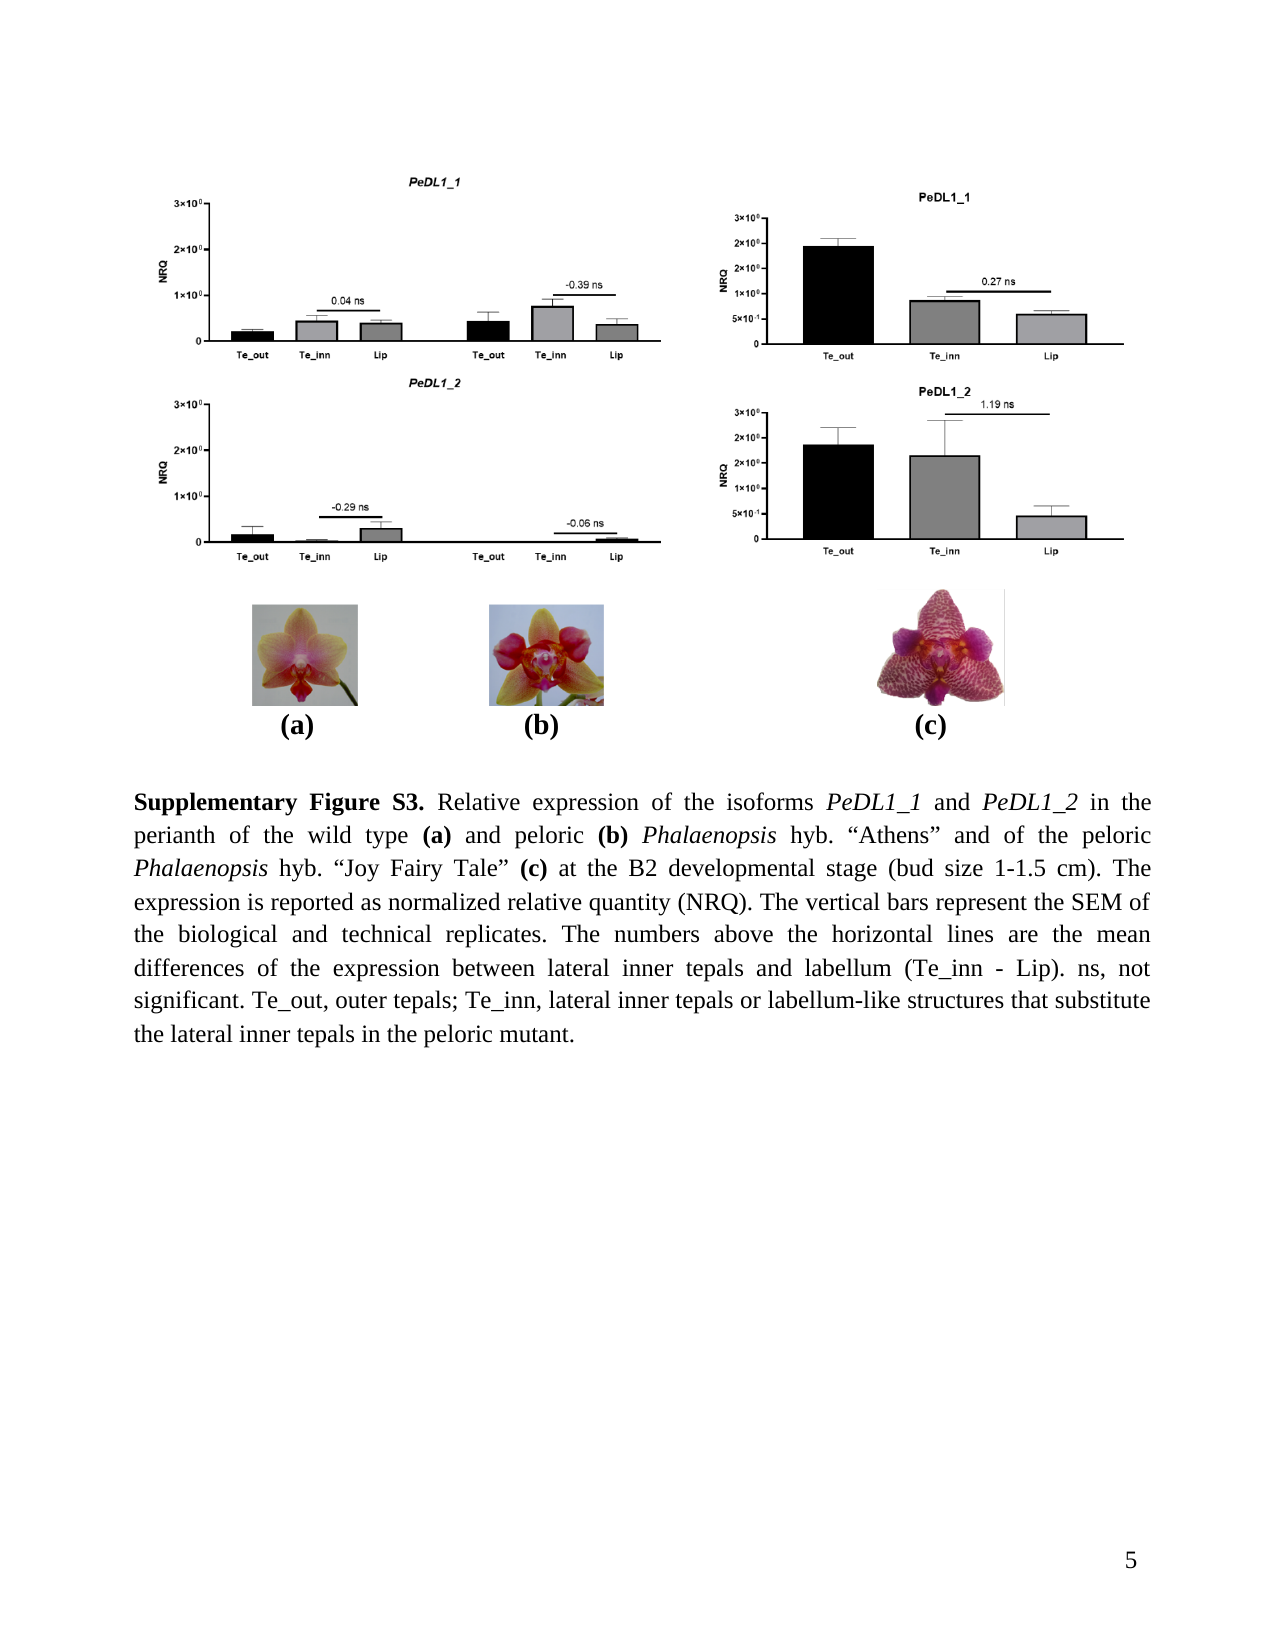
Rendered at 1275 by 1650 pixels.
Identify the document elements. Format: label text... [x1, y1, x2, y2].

text Supplementary Figure S3. Relative expression of the isoforms PeDL1_1 and PeDL1_2 in the perianth of the wild type (a) and peloric (b) Phalaenopsis hyb. “Athens” and of the peloric Phalaenopsis hyb. “Joy Fairy Tale” (c) at the B2 developmental stage (bud size 1-1.5 cm). The expression is reported as normalized relative quantity (NRQ). The vertical bars represent the SEM of the biological and technical replicates. The numbers above the horizontal lines are the mean differences of the expression between lateral inner tepals and labellum (Te_inn - Lip). ns, not significant. Te_out, outer tepals; Te_inn, lateral inner tepals or labellum-like structures that substitute the lateral inner tepals in the peloric mutant. [133, 787, 1152, 1047]
picture [148, 166, 1152, 706]
